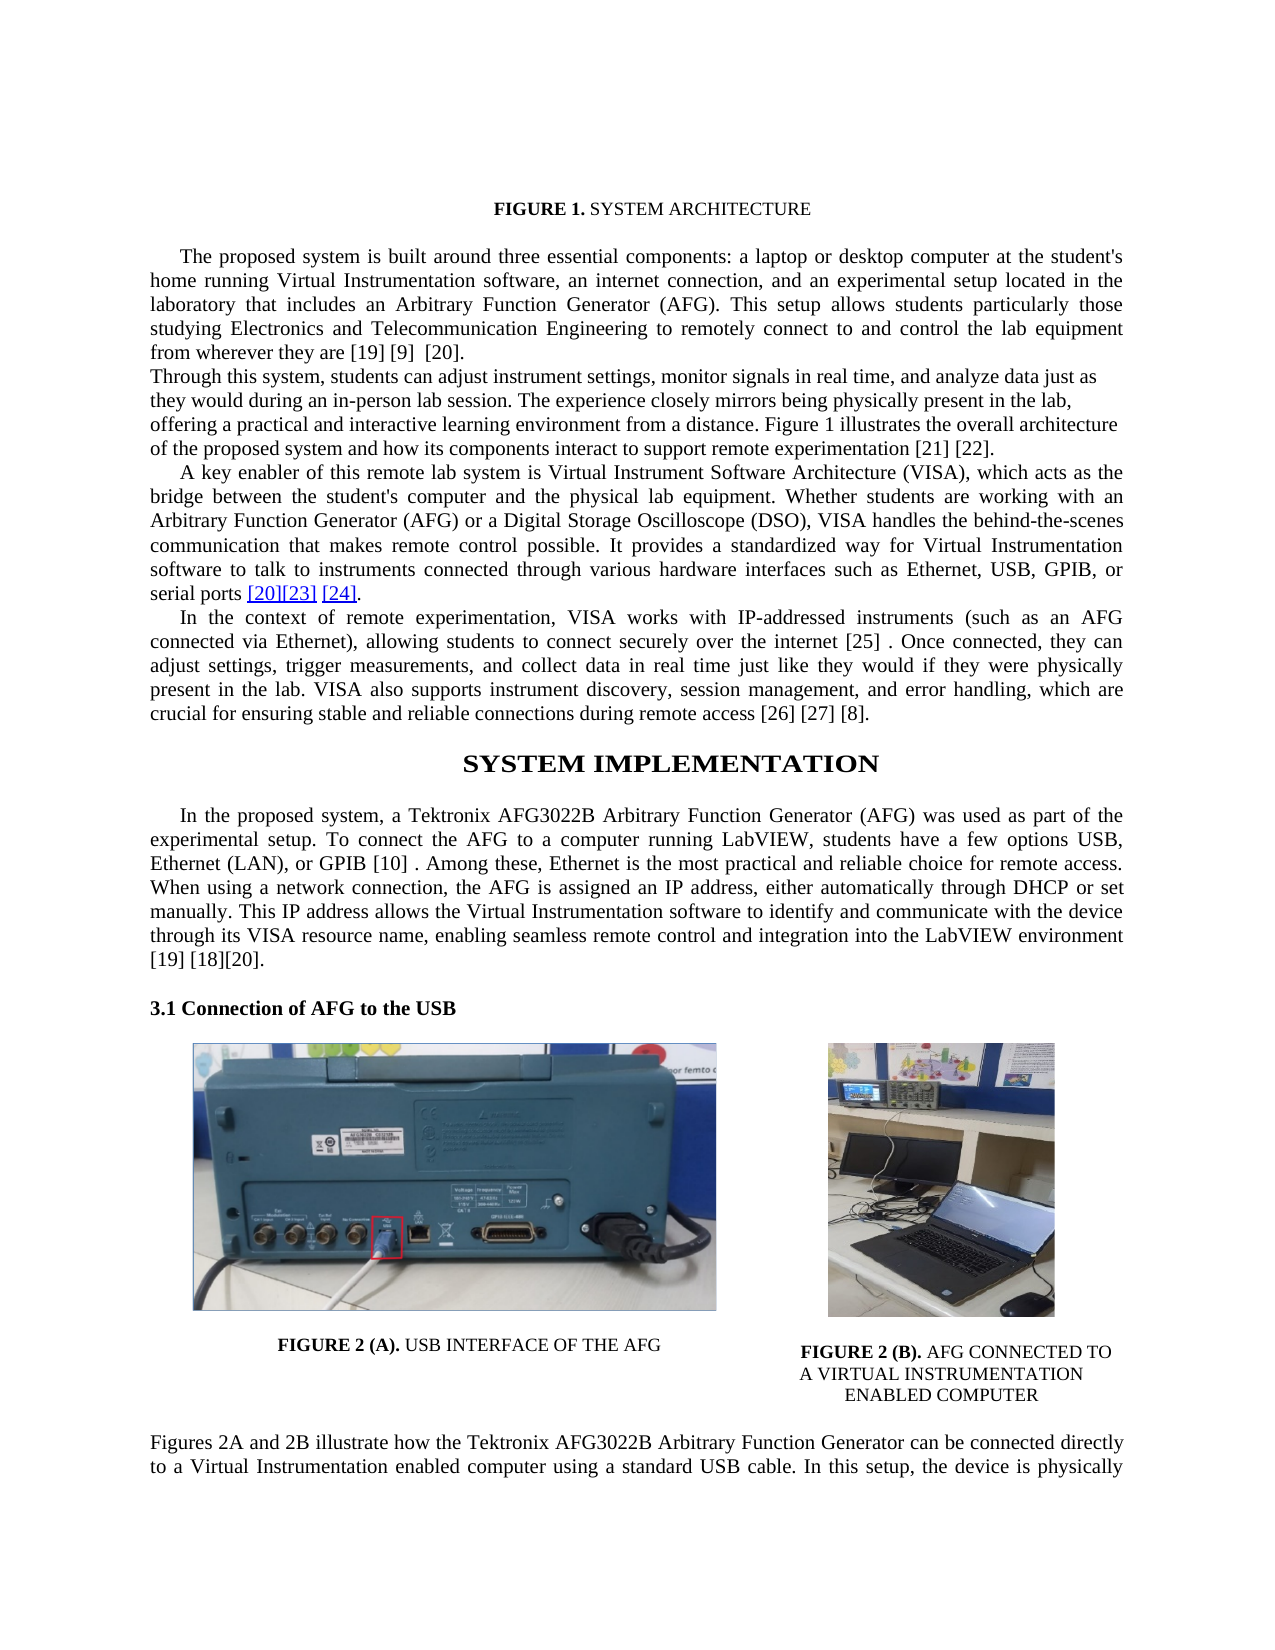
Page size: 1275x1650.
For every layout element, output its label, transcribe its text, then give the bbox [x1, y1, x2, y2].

text In the proposed system, a Tektronix AFG3022B Arbitrary Function Generator (AFG) was used as part of the experimental setup. To connect the AFG to a computer running LabVIEW, students have a few options USB, Ethernet (LAN), or GPIB [10] . Among these, Ethernet is the most practical and reliable choice for remote access. When using a network connection, the AFG is assigned an IP address, either automatically through DHCP or set manually. This IP address allows the Virtual Instrumentation software to identify and communicate with the device through its VISA resource name, enabling seamless remote control and integration into the LabVIEW environment [19] [18][20]. [150, 803, 1125, 971]
picture [828, 1043, 1055, 1317]
subtitle system implementation [217, 749, 1125, 778]
text In the context of remote experimentation, VISA works with IP-addressed instruments (such as an AFG connected via Ethernet), allowing students to connect securely over the internet [25] . Once connected, they can adjust settings, trigger measurements, and collect data in real time just like they would if they were physically present in the lab. VISA also supports instrument discovery, session management, and error handling, which are crucial for ensuring stable and reliable connections during remote access [26] [27] [8]. [150, 605, 1125, 725]
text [150, 1430, 1125, 1478]
text 3.1 Connection of AFG to the USB [150, 995, 1125, 1019]
text FIGURE 1. SYSTEM ARCHITECTURE [150, 198, 1125, 220]
text Through this system, students can adjust instrument settings, monitor signals in real time, and analyze data just as they would during an in-person lab session. The experience closely mirrors being physically present in the lab, offering a practical and interactive learning environment from a distance. Figure 1 illustrates the overall architecture of the proposed system and how its components interact to support remote experimentation [21] [22]. [150, 364, 1125, 460]
picture [192, 1043, 717, 1311]
table_header FIGURE 2 (A). USB INTERFACE OF THE AFG [150, 1044, 759, 1430]
text A key enabler of this remote lab system is Virtual Instrument Software Architecture (VISA), which acts as the bridge between the student's computer and the physical lab equipment. Whether students are working with an Arbitrary Function Generator (AFG) or a Digital Storage Oscilloscope (DSO), VISA handles the behind-the-scenes communication that makes remote control possible. It provides a standardized way for Virtual Instrumentation software to talk to instruments connected through various hardware interfaces such as Ethernet, USB, GPIB, or serial ports [20][23] [24]. [150, 460, 1125, 605]
text The proposed system is built around three essential components: a laptop or desktop computer at the student's home running Virtual Instrumentation software, an internet connection, and an experimental setup located in the laboratory that includes an Arbitrary Function Generator (AFG). This setup allows students particularly those studying Electronics and Telecommunication Engineering to remotely connect to and control the lab equipment from wherever they are [19] [9] [20]. [150, 244, 1125, 364]
table_header FIGURE 2 (B). AFG CONNECTED TO A VIRTUAL INSTRUMENTATION ENABLED COMPUTER [759, 1044, 1124, 1430]
